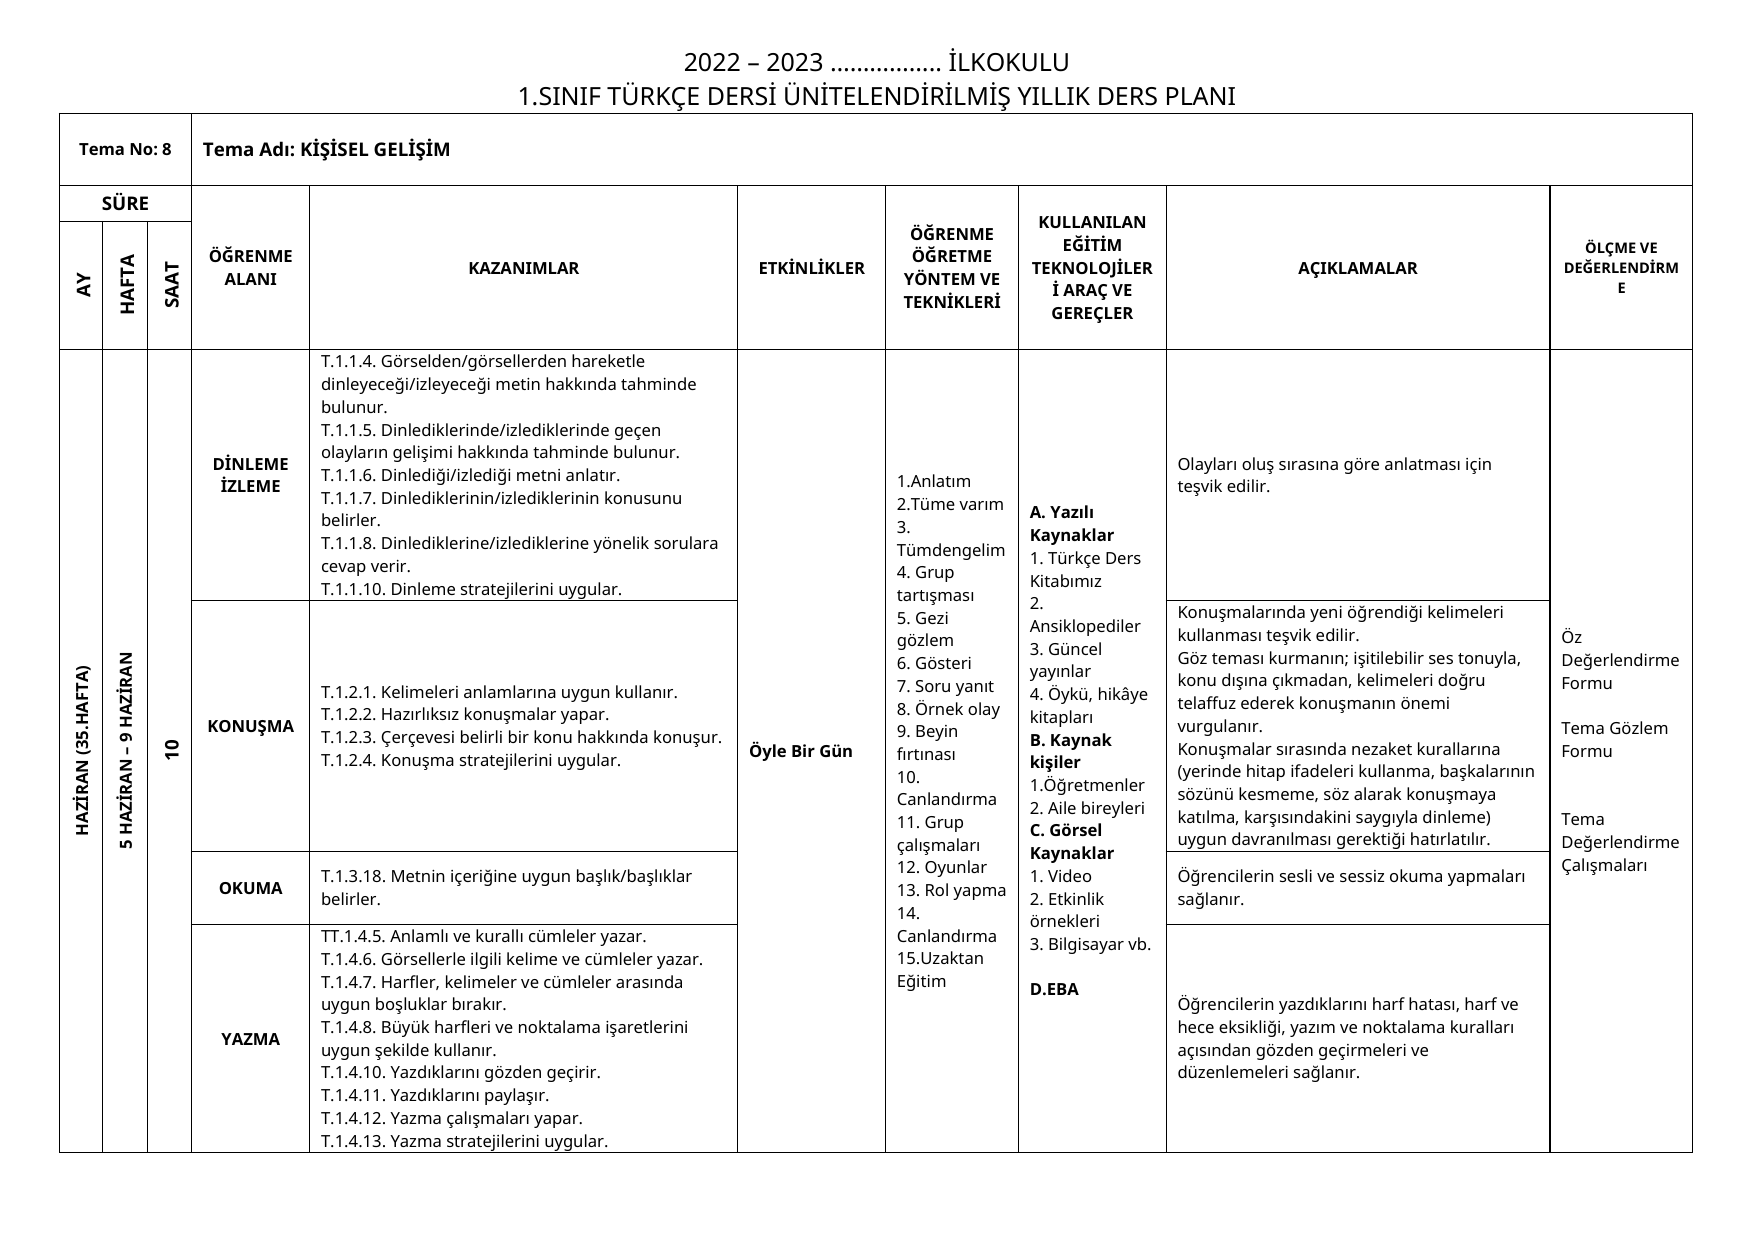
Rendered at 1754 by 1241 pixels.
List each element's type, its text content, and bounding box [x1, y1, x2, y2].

table_header Tema Adı: KİŞİSEL GELİŞİM [192, 114, 1692, 185]
table_cell 10 [148, 350, 191, 1152]
table_cell T.1.1.4. Görselden/görsellerden hareketle dinleyeceği/izleyeceği metin hakkında tahminde bulunur. T.1.1.5. Dinlediklerinde/izlediklerinde geçen olayların gelişimi hakkında tahminde bulunur. T.1.1.6. Dinlediği/izlediği metni anlatır. T.1.1.7. Dinlediklerinin/izlediklerinin konusunu belirler. T.1.1.8. Dinlediklerine/izlediklerine yönelik sorulara cevap verir. T.1.1.10. Dinleme stratejilerini uygular. [310, 350, 737, 600]
table_cell SAAT [148, 222, 191, 349]
table_cell KAZANIMLAR [310, 186, 737, 349]
table_cell ÖĞRENME ALANI [192, 186, 309, 349]
table_cell AY [60, 222, 102, 349]
table_cell ÖĞRENME ÖĞRETME YÖNTEM VE TEKNİKLERİ [886, 186, 1018, 349]
table_cell Öğrencilerin yazdıklarını harf hatası, harf ve hece eksikliği, yazım ve noktalama kuralları açısından gözden geçirmeleri ve düzenlemeleri sağlanır. [1167, 925, 1549, 1152]
table_cell TT.1.4.5. Anlamlı ve kurallı cümleler yazar. T.1.4.6. Görsellerle ilgili kelime ve cümleler yazar. T.1.4.7. Harfler, kelimeler ve cümleler arasında uygun boşluklar bırakır. T.1.4.8. Büyük harfleri ve noktalama işaretlerini uygun şekilde kullanır. T.1.4.10. Yazdıklarını gözden geçirir. T.1.4.11. Yazdıklarını paylaşır. T.1.4.12. Yazma çalışmaları yapar. T.1.4.13. Yazma stratejilerini uygular. [310, 925, 737, 1152]
table_cell HAZİRAN (35.HAFTA) [60, 350, 102, 1152]
table_cell AÇIKLAMALAR [1167, 186, 1549, 349]
table_cell OKUMA [192, 852, 309, 924]
table_cell KONUŞMA [192, 601, 309, 851]
table_cell DİNLEME İZLEME [192, 350, 309, 600]
table_cell SÜRE [60, 186, 191, 221]
table_cell T.1.2.1. Kelimeleri anlamlarına uygun kullanır. T.1.2.2. Hazırlıksız konuşmalar yapar. T.1.2.3. Çerçevesi belirli bir konu hakkında konuşur. T.1.2.4. Konuşma stratejilerini uygular. [310, 601, 737, 851]
table_cell Öğrencilerin sesli ve sessiz okuma yapmaları sağlanır. [1167, 852, 1549, 924]
table_cell A. Yazılı Kaynaklar 1. Türkçe Ders Kitabımız 2. Ansiklopediler 3. Güncel yayınlar 4. Öykü, hikâye kitapları B. Kaynak kişiler 1.Öğretmenler 2. Aile bireyleri C. Görsel Kaynaklar 1. Video 2. Etkinlik örnekleri 3. Bilgisayar vb. D.EBA [1019, 350, 1166, 1152]
table_cell YAZMA [192, 925, 309, 1152]
table_cell HAFTA [103, 222, 147, 349]
table_cell ETKİNLİKLER [738, 186, 885, 349]
table_cell Öyle Bir Gün [738, 350, 885, 1152]
table_header Tema No: 8 [60, 114, 191, 185]
table_cell T.1.3.18. Metnin içeriğine uygun başlık/başlıklar belirler. [310, 852, 737, 924]
table_cell Olayları oluş sırasına göre anlatması için teşvik edilir. [1167, 350, 1549, 600]
table_cell Konuşmalarında yeni öğrendiği kelimeleri kullanması teşvik edilir. Göz teması kurmanın; işitilebilir ses tonuyla, konu dışına çıkmadan, kelimeleri doğru telaffuz ederek konuşmanın önemi vurgulanır. Konuşmalar sırasında nezaket kurallarına (yerinde hitap ifadeleri kullanma, başkalarının sözünü kesmeme, söz alarak konuşmaya katılma, karşısındakini saygıyla dinleme) uygun davranılması gerektiği hatırlatılır. [1167, 601, 1549, 851]
table_cell 1.Anlatım 2.Tüme varım 3. Tümdengelim 4. Grup tartışması 5. Gezi gözlem 6. Gösteri 7. Soru yanıt 8. Örnek olay 9. Beyin fırtınası 10. Canlandırma 11. Grup çalışmaları 12. Oyunlar 13. Rol yapma 14. Canlandırma 15.Uzaktan Eğitim [886, 350, 1018, 1152]
table_cell 5 HAZİRAN – 9 HAZİRAN [103, 350, 147, 1152]
table_cell Öz Değerlendirme Formu Tema Gözlem Formu Tema Değerlendirme Çalışmaları [1551, 350, 1692, 1152]
table_cell KULLANILAN EĞİTİM TEKNOLOJİLERİ ARAÇ VE GEREÇLER [1019, 186, 1166, 349]
table_cell ÖLÇME VE DEĞERLENDİRME [1551, 186, 1692, 349]
